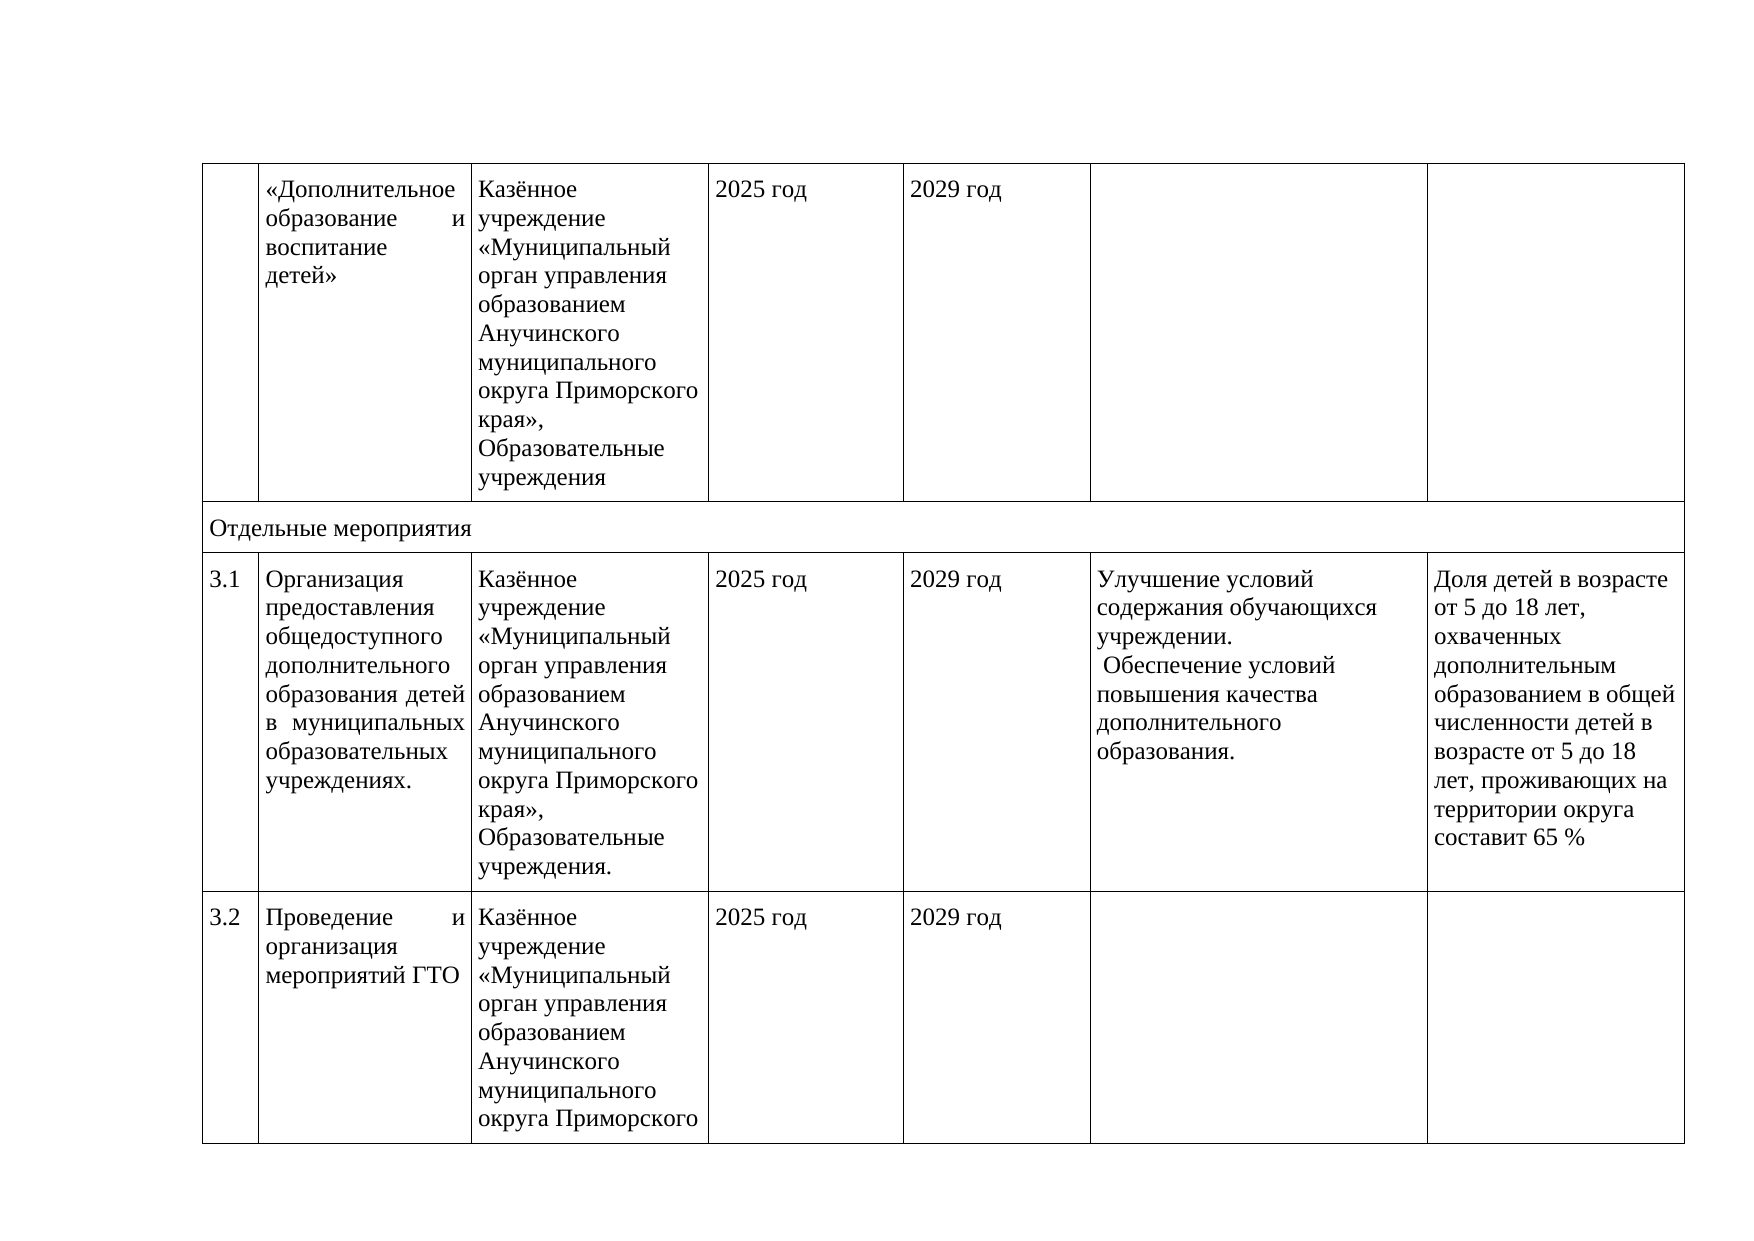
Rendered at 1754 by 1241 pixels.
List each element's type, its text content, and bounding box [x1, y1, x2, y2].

table_cell «Дополнительное образование и воспитание детей» [259, 164, 471, 501]
table_cell [1428, 892, 1684, 1143]
table_cell [1091, 892, 1427, 1143]
table_cell 3.1 [203, 553, 258, 891]
table_cell Доля детей в возрасте от 5 до 18 лет, охваченных дополнительным образованием в общей численности детей в возрасте от 5 до 18 лет, проживающих на территории округа составит 65 % [1428, 553, 1684, 891]
table_cell [1428, 164, 1684, 501]
table_cell 2029 год [904, 553, 1090, 891]
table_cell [472, 892, 708, 1143]
table_cell 2029 год [904, 892, 1090, 1143]
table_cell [259, 892, 471, 1143]
table_cell 2025 год [709, 164, 903, 501]
table_cell [1091, 164, 1427, 501]
table_cell Улучшение условий содержания обучающихся учреждении. Обеспечение условий повышения качества дополнительного образования. [1091, 553, 1427, 891]
table_cell 2025 год [709, 553, 903, 891]
table_cell 2025 год [709, 892, 903, 1143]
table_cell Организация предоставления общедоступного дополнительного образования детей в муниципальных образовательных учреждениях. [259, 553, 471, 891]
table_cell 2029 год [904, 164, 1090, 501]
table_cell Отдельные мероприятия [203, 502, 1684, 552]
table_cell Казённое учреждение «Муниципальный орган управления образованием Анучинского муниципального округа Приморского края», Образовательные учреждения. [472, 553, 708, 891]
table_cell 3.2 [203, 892, 258, 1143]
table_cell [203, 164, 258, 501]
table_cell Казённое учреждение «Муниципальный орган управления образованием Анучинского муниципального округа Приморского края», Образовательные учреждения [472, 164, 708, 501]
